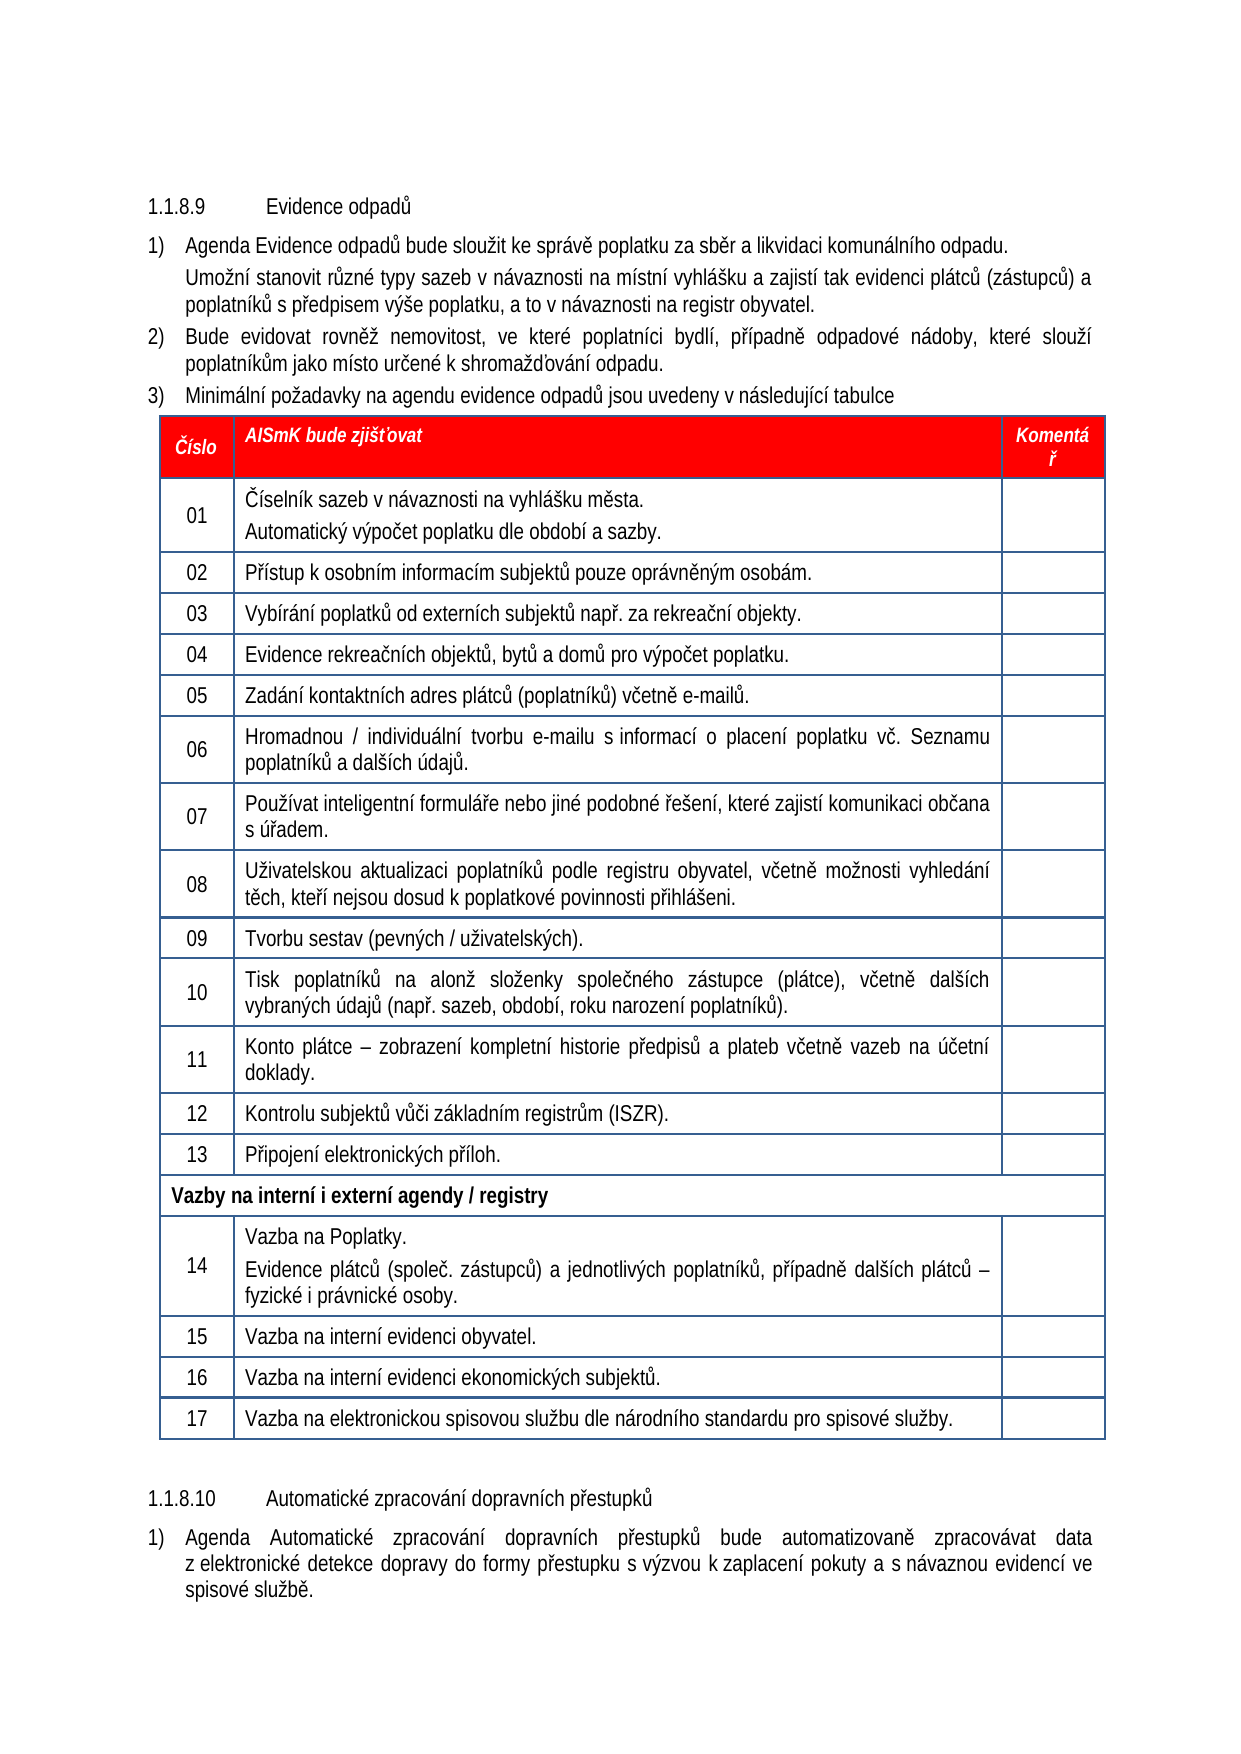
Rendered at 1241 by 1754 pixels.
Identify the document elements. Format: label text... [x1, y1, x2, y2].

table_cell 13 [161, 1135, 233, 1174]
table_cell [1003, 851, 1104, 916]
table_cell Používat inteligentní formuláře nebo jiné podobné řešení, které zajistí komunikaci občana s úřadem. [235, 784, 1001, 849]
table_cell 14 [161, 1217, 233, 1314]
table_cell Konto plátce – zobrazení kompletní historie předpisů a plateb včetně vazeb na účetní doklady. [235, 1027, 1001, 1092]
table_cell Hromadnou / individuální tvorbu e-mailu s informací o placení poplatku vč. Seznamu poplatníků a dalších údajů. [235, 717, 1001, 782]
table_cell 12 [161, 1094, 233, 1133]
table_cell [1003, 1358, 1104, 1396]
table_cell [1003, 959, 1104, 1024]
table_cell [1003, 1399, 1104, 1437]
table_cell 16 [161, 1358, 233, 1396]
table_cell [1003, 717, 1104, 782]
table_cell 10 [161, 959, 233, 1024]
table_cell [1003, 479, 1104, 551]
table_cell 15 [161, 1317, 233, 1356]
table_cell [1003, 594, 1104, 633]
table_cell [1003, 919, 1104, 957]
table_cell Vazba na elektronickou spisovou službu dle národního standardu pro spisové služby. [235, 1399, 1001, 1437]
table_cell [1003, 1094, 1104, 1133]
table_cell [1003, 553, 1104, 592]
table_cell [1003, 1027, 1104, 1092]
table_cell Kontrolu subjektů vůči základním registrům (ISZR). [235, 1094, 1001, 1133]
table_cell [1003, 1317, 1104, 1356]
table_cell 11 [161, 1027, 233, 1092]
table_cell Vybírání poplatků od externích subjektů např. za rekreační objekty. [235, 594, 1001, 633]
table_cell Uživatelskou aktualizaci poplatníků podle registru obyvatel, včetně možnosti vyhledání těch, kteří nejsou dosud k poplatkové povinnosti přihlášeni. [235, 851, 1001, 916]
list Minimální požadavky na agendu evidence odpadů jsou uvedeny v následující tabulce [148, 382, 1093, 408]
table_cell 07 [161, 784, 233, 849]
table_cell 17 [161, 1399, 233, 1437]
table_cell Vazby na interní i externí agendy / registry [161, 1176, 1104, 1215]
table_cell 09 [161, 919, 233, 957]
subtitle Automatické zpracování dopravních přestupků [148, 1484, 1093, 1511]
list Bude evidovat rovněž nemovitost, ve které poplatníci bydlí, případně odpadové nádoby, které slouží poplatníkům jako místo určené k shromažďování odpadu. [148, 323, 1093, 376]
table_cell Tvorbu sestav (pevných / uživatelských). [235, 919, 1001, 957]
table_cell [1003, 784, 1104, 849]
table_cell 04 [161, 635, 233, 673]
table_cell Vazba na interní evidenci obyvatel. [235, 1317, 1001, 1356]
table_cell 08 [161, 851, 233, 916]
table_cell Přístup k osobním informacím subjektů pouze oprávněným osobám. [235, 553, 1001, 592]
table_cell Vazba na Poplatky. Evidence plátců (společ. zástupců) a jednotlivých poplatníků, případně dalších plátců – fyzické i právnické osoby. [235, 1217, 1001, 1314]
table_cell Číselník sazeb v návaznosti na vyhlášku města. Automatický výpočet poplatku dle období a sazby. [235, 479, 1001, 551]
table_header Číslo [161, 417, 233, 477]
table_cell 06 [161, 717, 233, 782]
table_cell 02 [161, 553, 233, 592]
table_cell 03 [161, 594, 233, 633]
table_cell Tisk poplatníků na alonž složenky společného zástupce (plátce), včetně dalších vybraných údajů (např. sazeb, období, roku narození poplatníků). [235, 959, 1001, 1024]
list Agenda Evidence odpadů bude sloužit ke správě poplatku za sběr a likvidaci komunálního odpadu. [148, 232, 1093, 258]
table_cell [1003, 1135, 1104, 1174]
list Agenda Automatické zpracování dopravních přestupků bude automatizovaně zpracovávat data z elektronické detekce dopravy do formy přestupku s výzvou k zaplacení pokuty a s návaznou evidencí ve spisové službě. [148, 1523, 1093, 1602]
table_cell 05 [161, 676, 233, 714]
table_cell [1003, 635, 1104, 673]
table_cell Zadání kontaktních adres plátců (poplatníků) včetně e-mailů. [235, 676, 1001, 714]
table_cell Evidence rekreačních objektů, bytů a domů pro výpočet poplatku. [235, 635, 1001, 673]
table_cell Vazba na interní evidenci ekonomických subjektů. [235, 1358, 1001, 1396]
table_cell Připojení elektronických příloh. [235, 1135, 1001, 1174]
text Umožní stanovit různé typy sazeb v návaznosti na místní vyhlášku a zajistí tak evidenci plátců (zástupců) a poplatníků s předpisem výše poplatku, a to v návaznosti na registr obyvatel. [185, 264, 1093, 317]
table_cell [1003, 676, 1104, 714]
table_header AISmK bude zjišťovat [235, 417, 1001, 477]
table_cell [1003, 1217, 1104, 1314]
subtitle Evidence odpadů [148, 193, 1093, 219]
table_cell 01 [161, 479, 233, 551]
table_header Komentář [1003, 417, 1104, 477]
